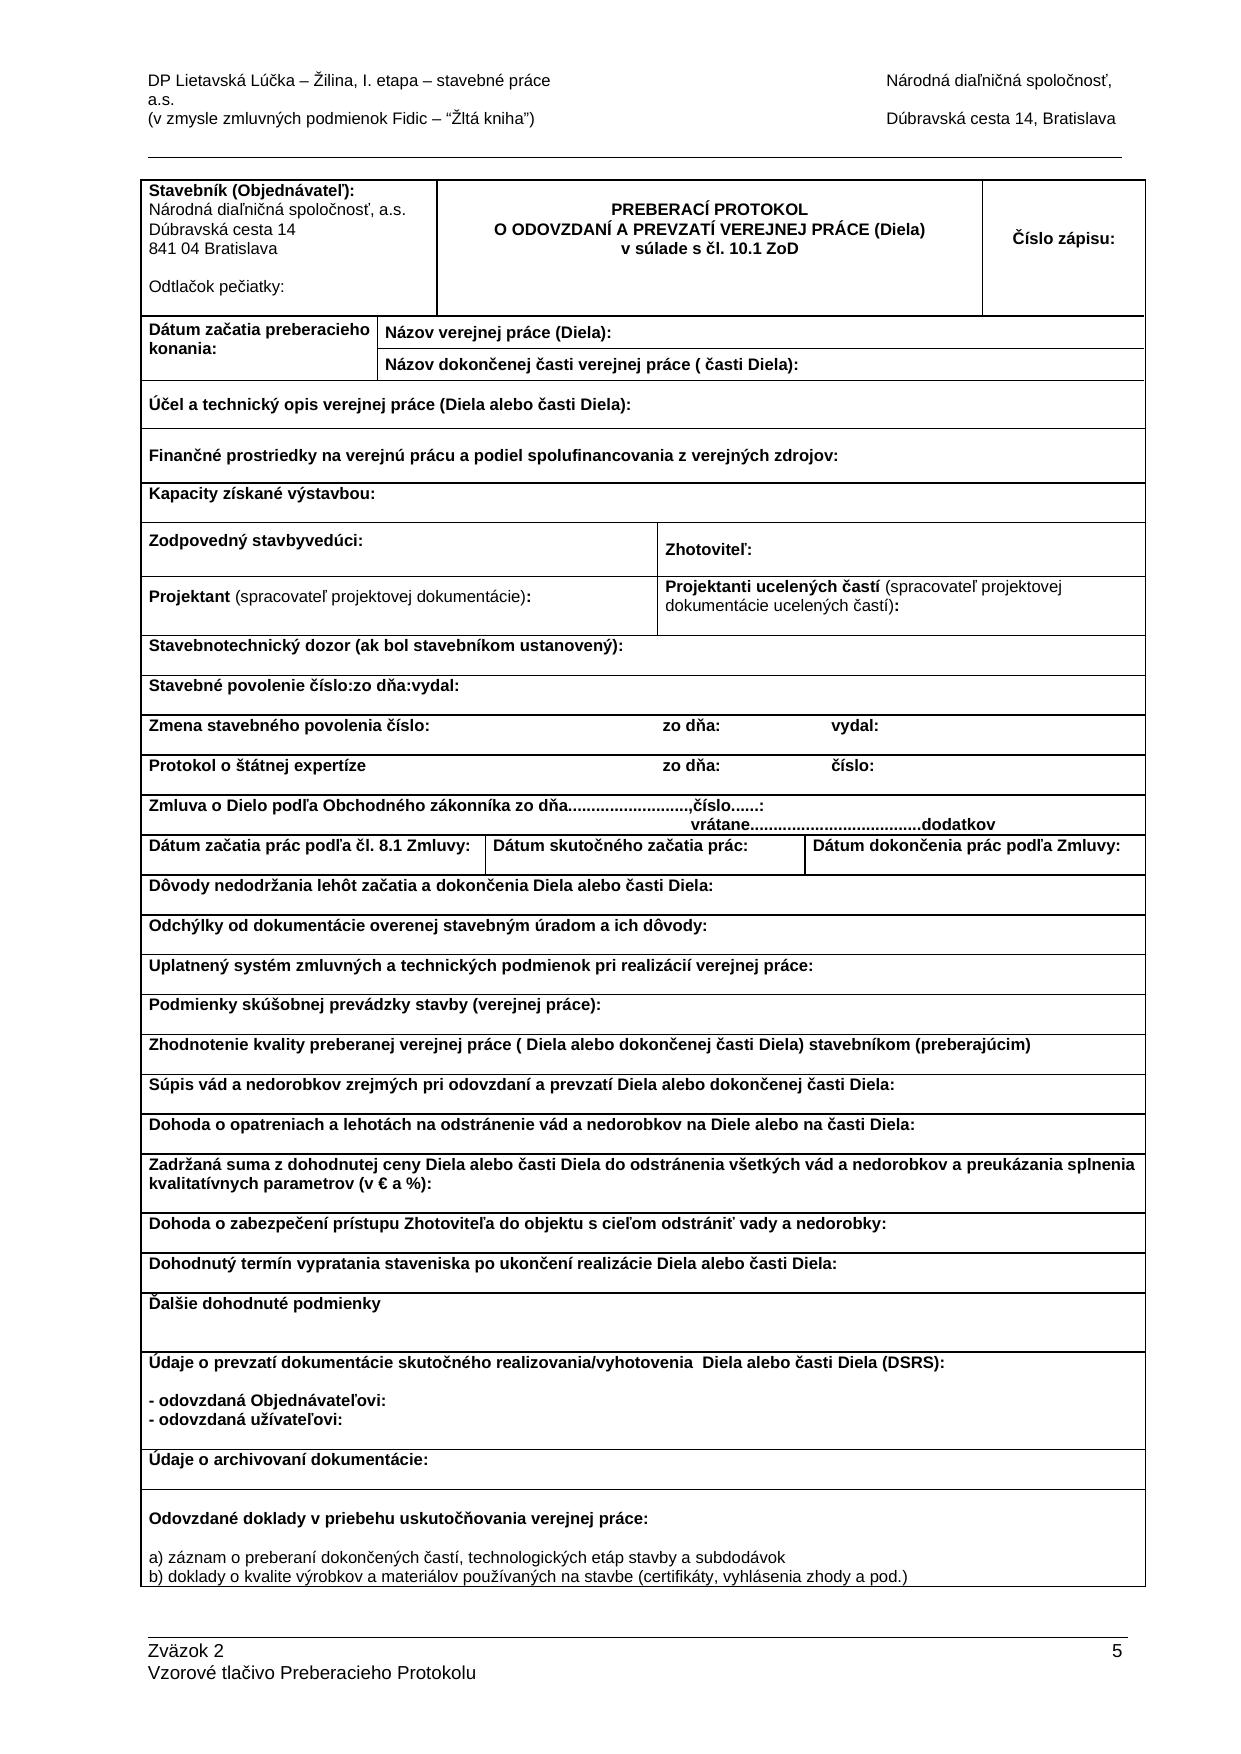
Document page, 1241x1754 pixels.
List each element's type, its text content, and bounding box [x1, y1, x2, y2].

table_cell Kapacity získané výstavbou: [142, 484, 1145, 522]
table_cell Zmluva o Dielo podľa Obchodného zákonníka zo dňa..........................,číslo......: vrátane.....................................dodatkov [142, 796, 1145, 834]
table_cell Dôvody nedodržania lehôt začatia a dokončenia Diela alebo časti Diela: [142, 876, 1145, 914]
table_cell Zadržaná suma z dohodnutej ceny Diela alebo časti Diela do odstránenia všetkých vád a nedorobkov a preukázania splnenia kvalitatívnych parametrov (v € a %): [142, 1155, 1145, 1212]
table_cell Uplatnený systém zmluvných a technických podmienok pri realizácií verejnej práce: [142, 955, 1145, 994]
table_cell Dohoda o zabezpečení prístupu Zhotoviteľa do objektu s cieľom odstrániť vady a nedorobky: [142, 1214, 1145, 1252]
table_header PREBERACÍ PROTOKOL O ODOVZDANÍ A PREVZATÍ VEREJNEJ PRÁCE (Diela) v súlade s čl. 10.1 ZoD [438, 181, 982, 315]
table_cell Protokol o štátnej expertíze zo dňa: číslo: [142, 756, 1145, 794]
table_header Stavebník (Objednávateľ): Národná diaľničná spoločnosť, a.s. Dúbravská cesta 14 841 04 Bratislava Odtlačok pečiatky: [142, 181, 436, 315]
table_cell Údaje o prevzatí dokumentácie skutočného realizovania/vyhotovenia Diela alebo časti Diela (DSRS): - odovzdaná Objednávateľovi: - odovzdaná užívateľovi: [142, 1353, 1145, 1448]
table_cell Zmena stavebného povolenia číslo: zo dňa: vydal: [142, 716, 1145, 754]
table_cell Stavebnotechnický dozor (ak bol stavebníkom ustanovený): [142, 636, 1145, 674]
table_cell Dátum skutočného začatia prác: [486, 836, 804, 874]
table_header Číslo zápisu: [983, 181, 1145, 315]
table_cell Údaje o archivovaní dokumentácie: [142, 1450, 1145, 1488]
table_cell Ďalšie dohodnuté podmienky [142, 1294, 1145, 1351]
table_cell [142, 1490, 1145, 1586]
table_cell Zhotoviteľ: [658, 523, 1145, 576]
table_cell Finančné prostriedky na verejnú prácu a podiel spolufinancovania z verejných zdrojov: [142, 429, 1145, 482]
table_cell Stavebné povolenie číslo:zo dňa:vydal: [142, 676, 1145, 714]
table_cell Odchýlky od dokumentácie overenej stavebným úradom a ich dôvody: [142, 916, 1145, 954]
table_cell Dátum dokončenia prác podľa Zmluvy: [806, 836, 1145, 874]
table_cell Dohodnutý termín vypratania staveniska po ukončení realizácie Diela alebo časti Diela: [142, 1254, 1145, 1292]
table_cell Zhodnotenie kvality preberanej verejnej práce ( Diela alebo dokončenej časti Diela) stavebníkom (preberajúcim) [142, 1035, 1145, 1073]
table_cell Názov verejnej práce (Diela): [378, 315, 1145, 347]
table_cell Projektanti ucelených častí (spracovateľ projektovej dokumentácie ucelených častí): [658, 577, 1145, 634]
table_cell Názov dokončenej časti verejnej práce ( časti Diela): [378, 348, 1145, 380]
table_cell Dátum začatia preberacieho konania: [142, 317, 377, 380]
table_cell Podmienky skúšobnej prevádzky stavby (verejnej práce): [142, 995, 1145, 1033]
table_cell Projektant (spracovateľ projektovej dokumentácie): [142, 577, 657, 634]
table_cell Súpis vád a nedorobkov zrejmých pri odovzdaní a prevzatí Diela alebo dokončenej časti Diela: [142, 1075, 1145, 1113]
table_cell Dohoda o opatreniach a lehotách na odstránenie vád a nedorobkov na Diele alebo na časti Diela: [142, 1115, 1145, 1153]
table_cell Dátum začatia prác podľa čl. 8.1 Zmluvy: [142, 836, 485, 874]
table_cell Účel a technický opis verejnej práce (Diela alebo časti Diela): [142, 380, 1145, 428]
table_cell Zodpovedný stavbyvedúci: [142, 523, 657, 576]
